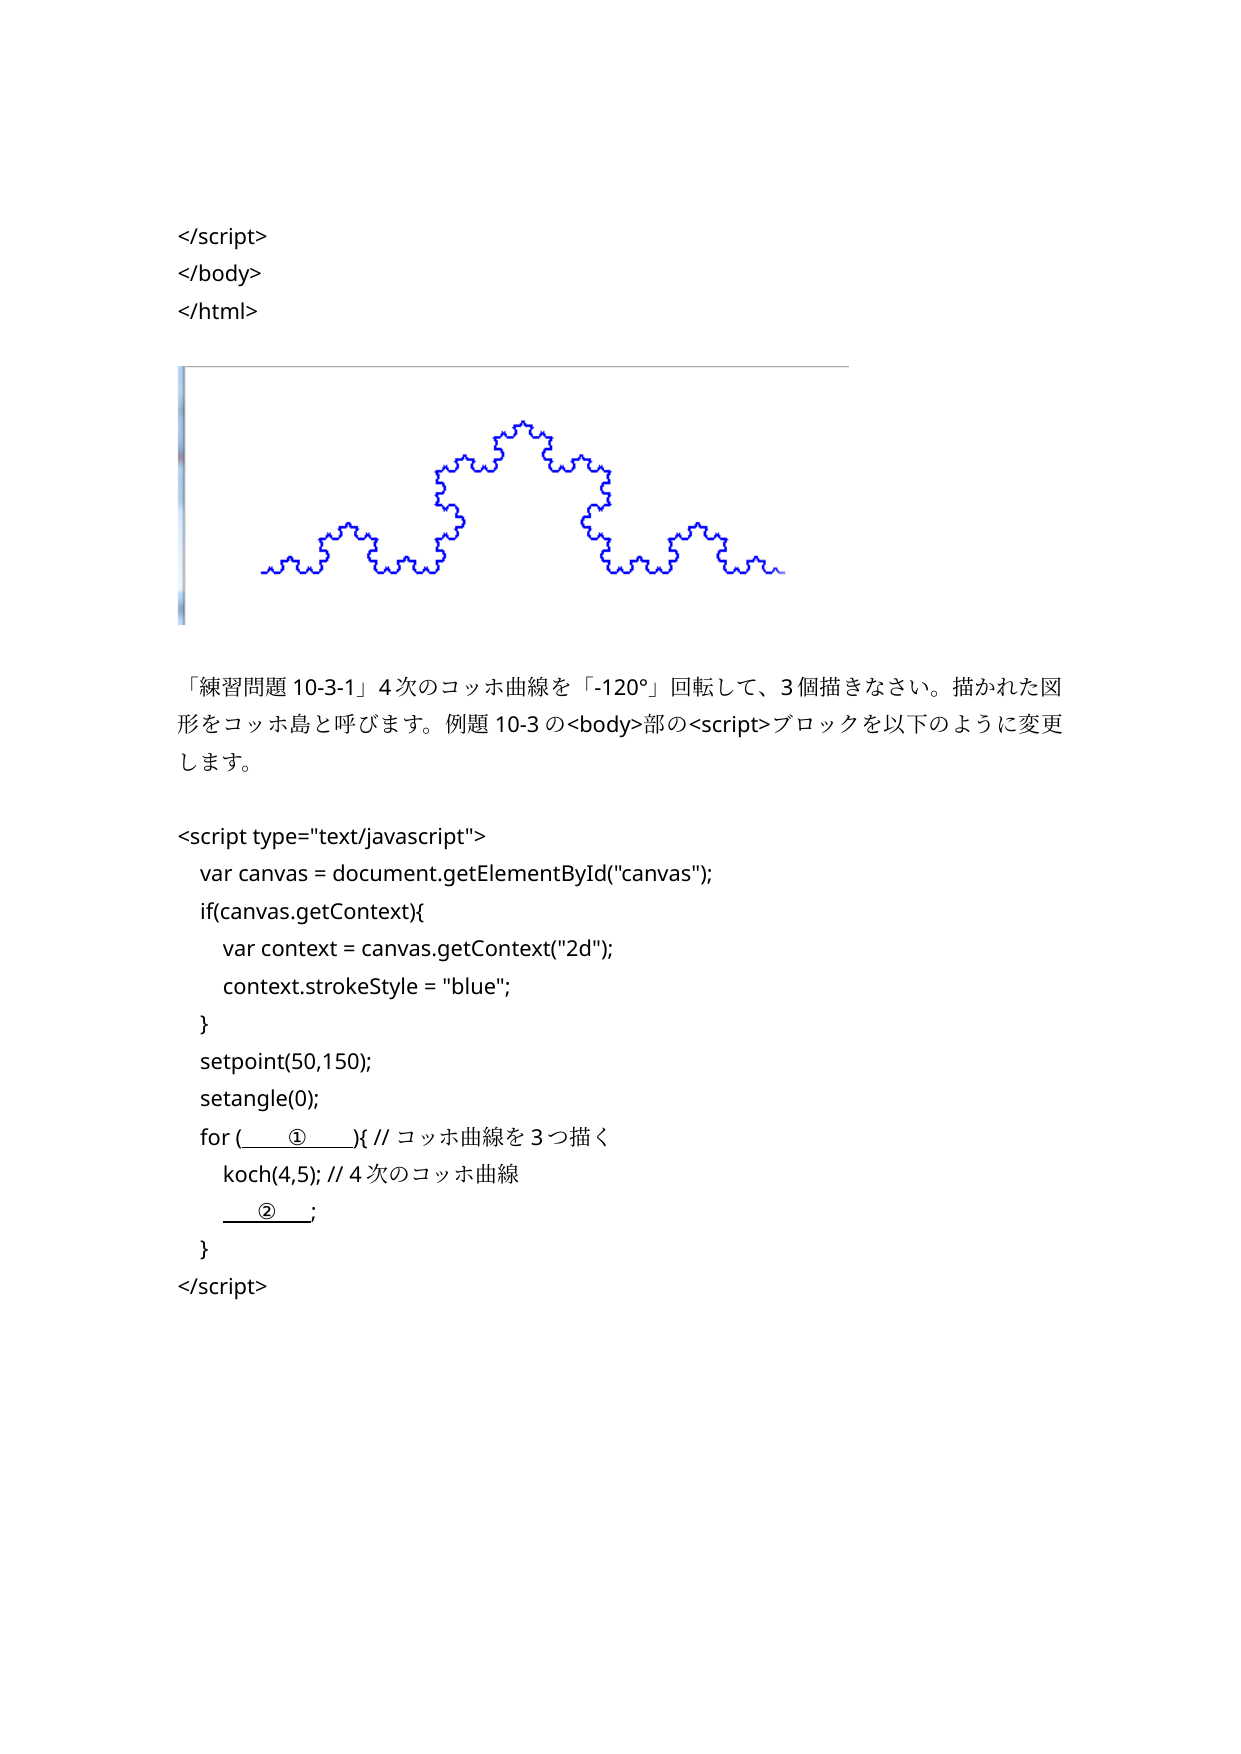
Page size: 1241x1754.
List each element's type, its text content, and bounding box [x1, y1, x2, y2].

text setpoint(50,150); [177, 1042, 1063, 1079]
text </body> [177, 254, 1063, 292]
text for ( ① ){ // コッホ曲線を3つ描く [177, 1117, 1063, 1154]
picture [177, 366, 849, 625]
text koch(4,5); // 4次のコッホ曲線 [177, 1154, 1063, 1192]
text } [177, 1229, 1063, 1267]
text var context = canvas.getContext("2d"); [177, 929, 1063, 967]
text if(canvas.getContext){ [177, 892, 1063, 929]
text <script type="text/javascript"> [177, 817, 1063, 854]
text context.strokeStyle = "blue"; [177, 967, 1063, 1004]
text </script> [177, 1267, 1063, 1304]
text ② ; [177, 1192, 1063, 1229]
text setangle(0); [177, 1079, 1063, 1117]
text var canvas = document.getElementById("canvas"); [177, 854, 1063, 892]
text 「練習問題10-3-1」4次のコッホ曲線を「-120°」回転して、3個描きなさい。描かれた図形をコッホ島と呼びます。例題10-3の<body>部の<script>ブロックを以下のように変更します。 [177, 667, 1063, 779]
text </html> [177, 292, 1063, 329]
text </script> [177, 217, 1063, 254]
text } [177, 1004, 1063, 1042]
